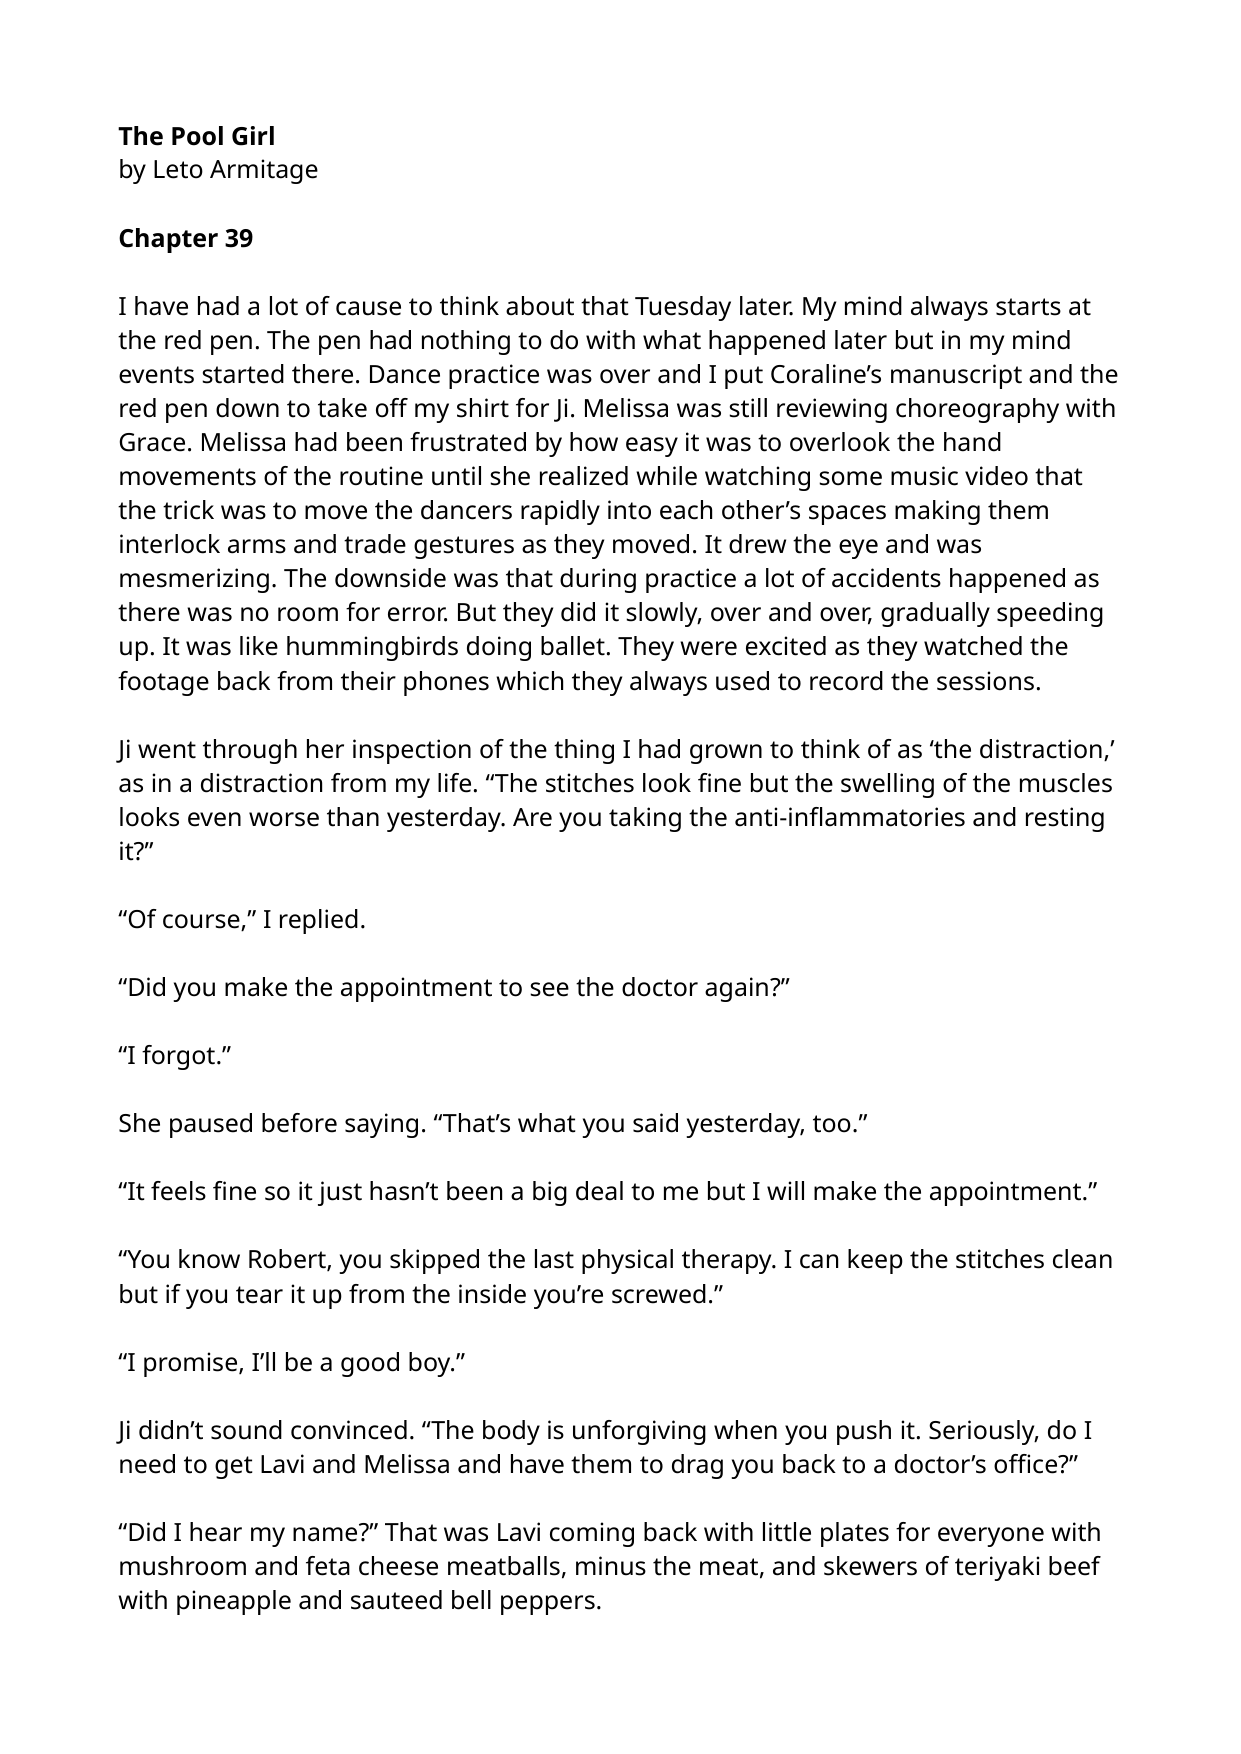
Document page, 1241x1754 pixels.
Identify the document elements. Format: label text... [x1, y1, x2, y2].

text “I promise, I’ll be a good boy.” [118, 1344, 1122, 1378]
text “Of course,” I replied. [118, 902, 1122, 936]
text “I forgot.” [118, 1038, 1122, 1072]
text “You know Robert, you skipped the last physical therapy. I can keep the stitches clean but if you tear it up from the inside you’re screwed.” [118, 1242, 1122, 1310]
text The Pool Girl [118, 118, 1122, 152]
text “Did I hear my name?” That was Lavi coming back with little plates for everyone with mushroom and feta cheese meatballs, minus the meat, and skewers of teriyaki beef with pineapple and sauteed bell peppers. [118, 1515, 1122, 1617]
text Ji went through her inspection of the thing I had grown to think of as ‘the distraction,’ as in a distraction from my life. “The stitches look fine but the swelling of the muscles looks even worse than yesterday. Are you taking the anti-inflammatories and resting it?” [118, 731, 1122, 867]
text “It feels fine so it just hasn’t been a big deal to me but I will make the appointment.” [118, 1174, 1122, 1208]
text “Did you make the appointment to see the doctor again?” [118, 970, 1122, 1004]
text She paused before saying. “That’s what you said yesterday, too.” [118, 1106, 1122, 1140]
text Ji didn’t sound convinced. “The body is unforgiving when you push it. Seriously, do I need to get Lavi and Melissa and have them to drag you back to a doctor’s office?” [118, 1412, 1122, 1481]
text Chapter 39 [118, 220, 1122, 254]
text by Leto Armitage [118, 152, 1122, 186]
text I have had a lot of cause to think about that Tuesday later. My mind always starts at the red pen. The pen had nothing to do with what happened later but in my mind events started there. Dance practice was over and I put Coraline’s manuscript and the red pen down to take off my shirt for Ji. Melissa was still reviewing choreography with Grace. Melissa had been frustrated by how easy it was to overlook the hand movements of the routine until she realized while watching some music video that the trick was to move the dancers rapidly into each other’s spaces making them interlock arms and trade gestures as they moved. It drew the eye and was mesmerizing. The downside was that during practice a lot of accidents happened as there was no room for error. But they did it slowly, over and over, gradually speeding up. It was like hummingbirds doing ballet. They were excited as they watched the footage back from their phones which they always used to record the sessions. [118, 288, 1122, 697]
